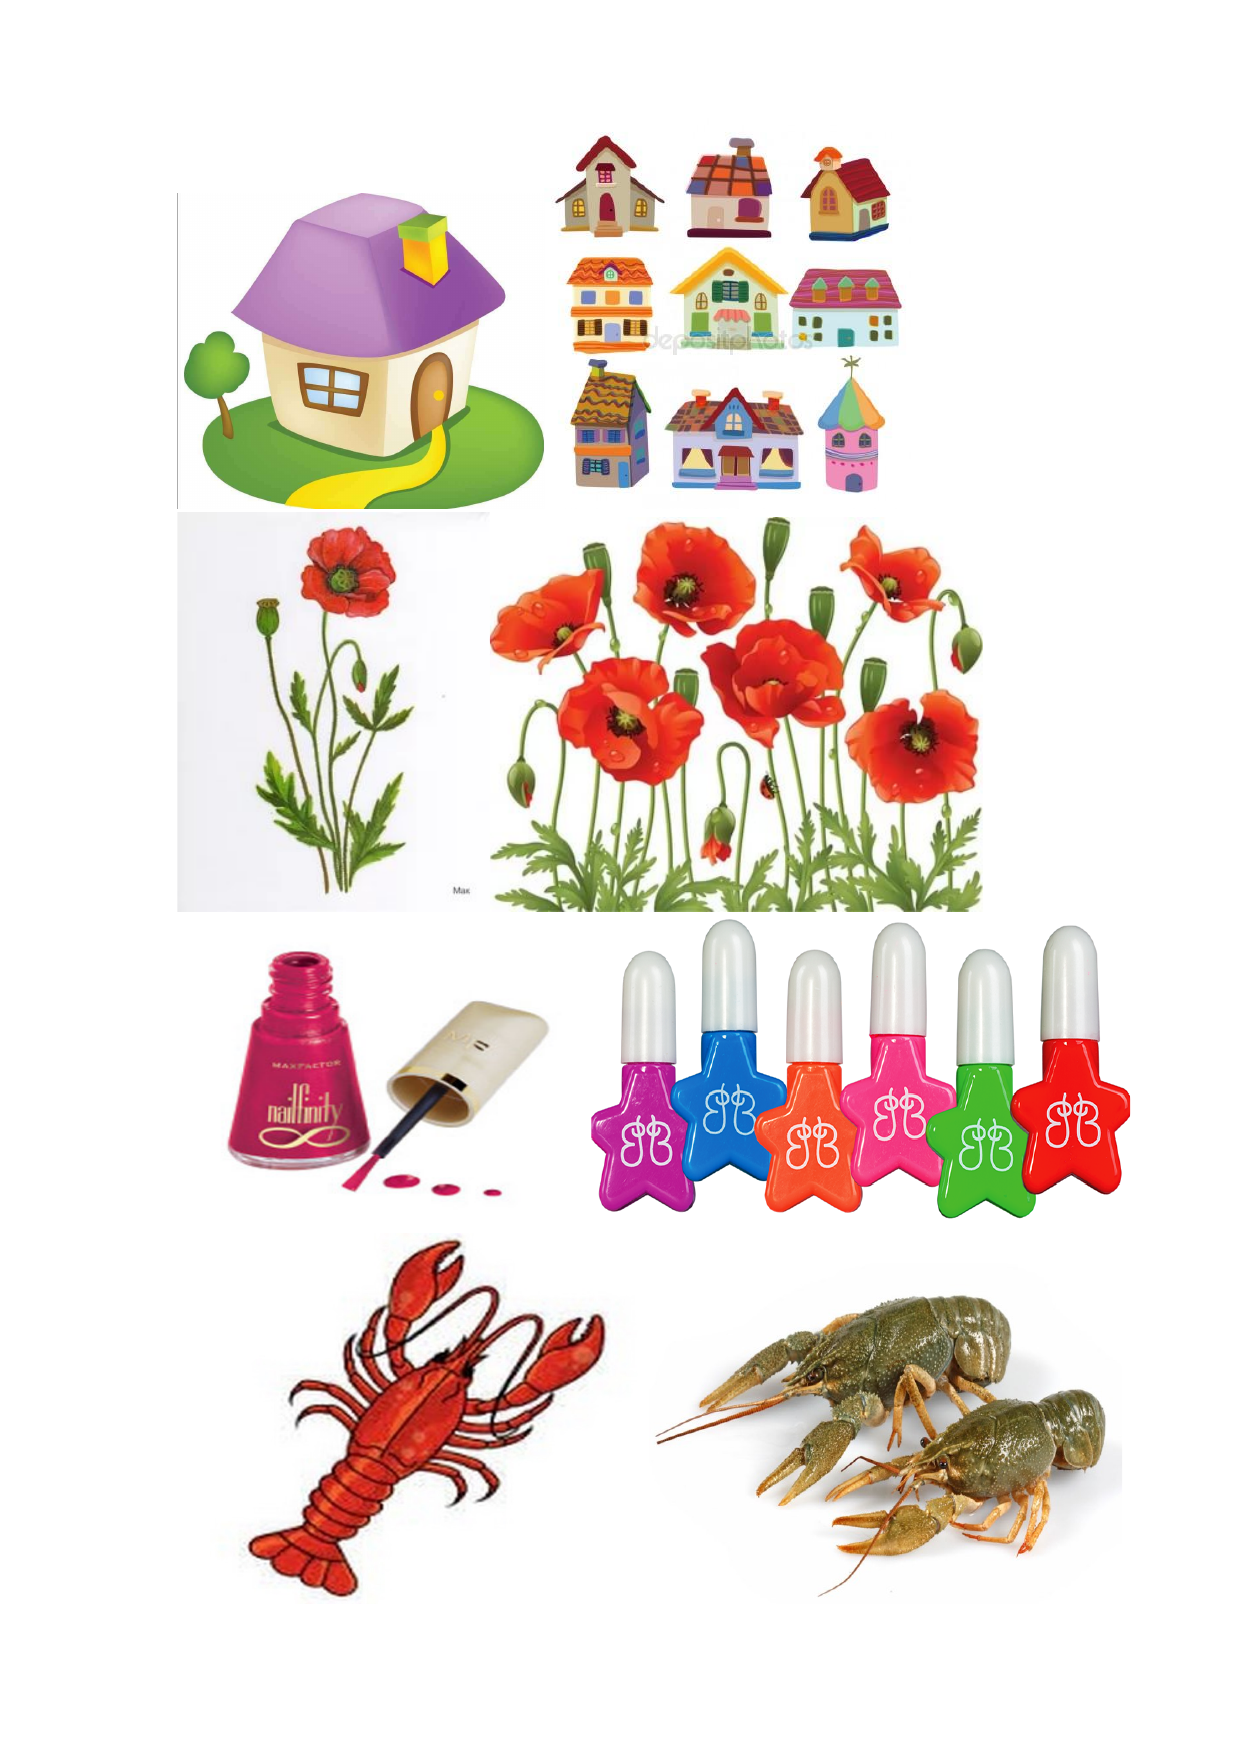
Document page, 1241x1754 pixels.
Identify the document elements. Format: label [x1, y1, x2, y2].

picture [177, 1233, 1123, 1604]
picture [177, 512, 984, 912]
picture [177, 118, 912, 509]
picture [177, 915, 1131, 1230]
